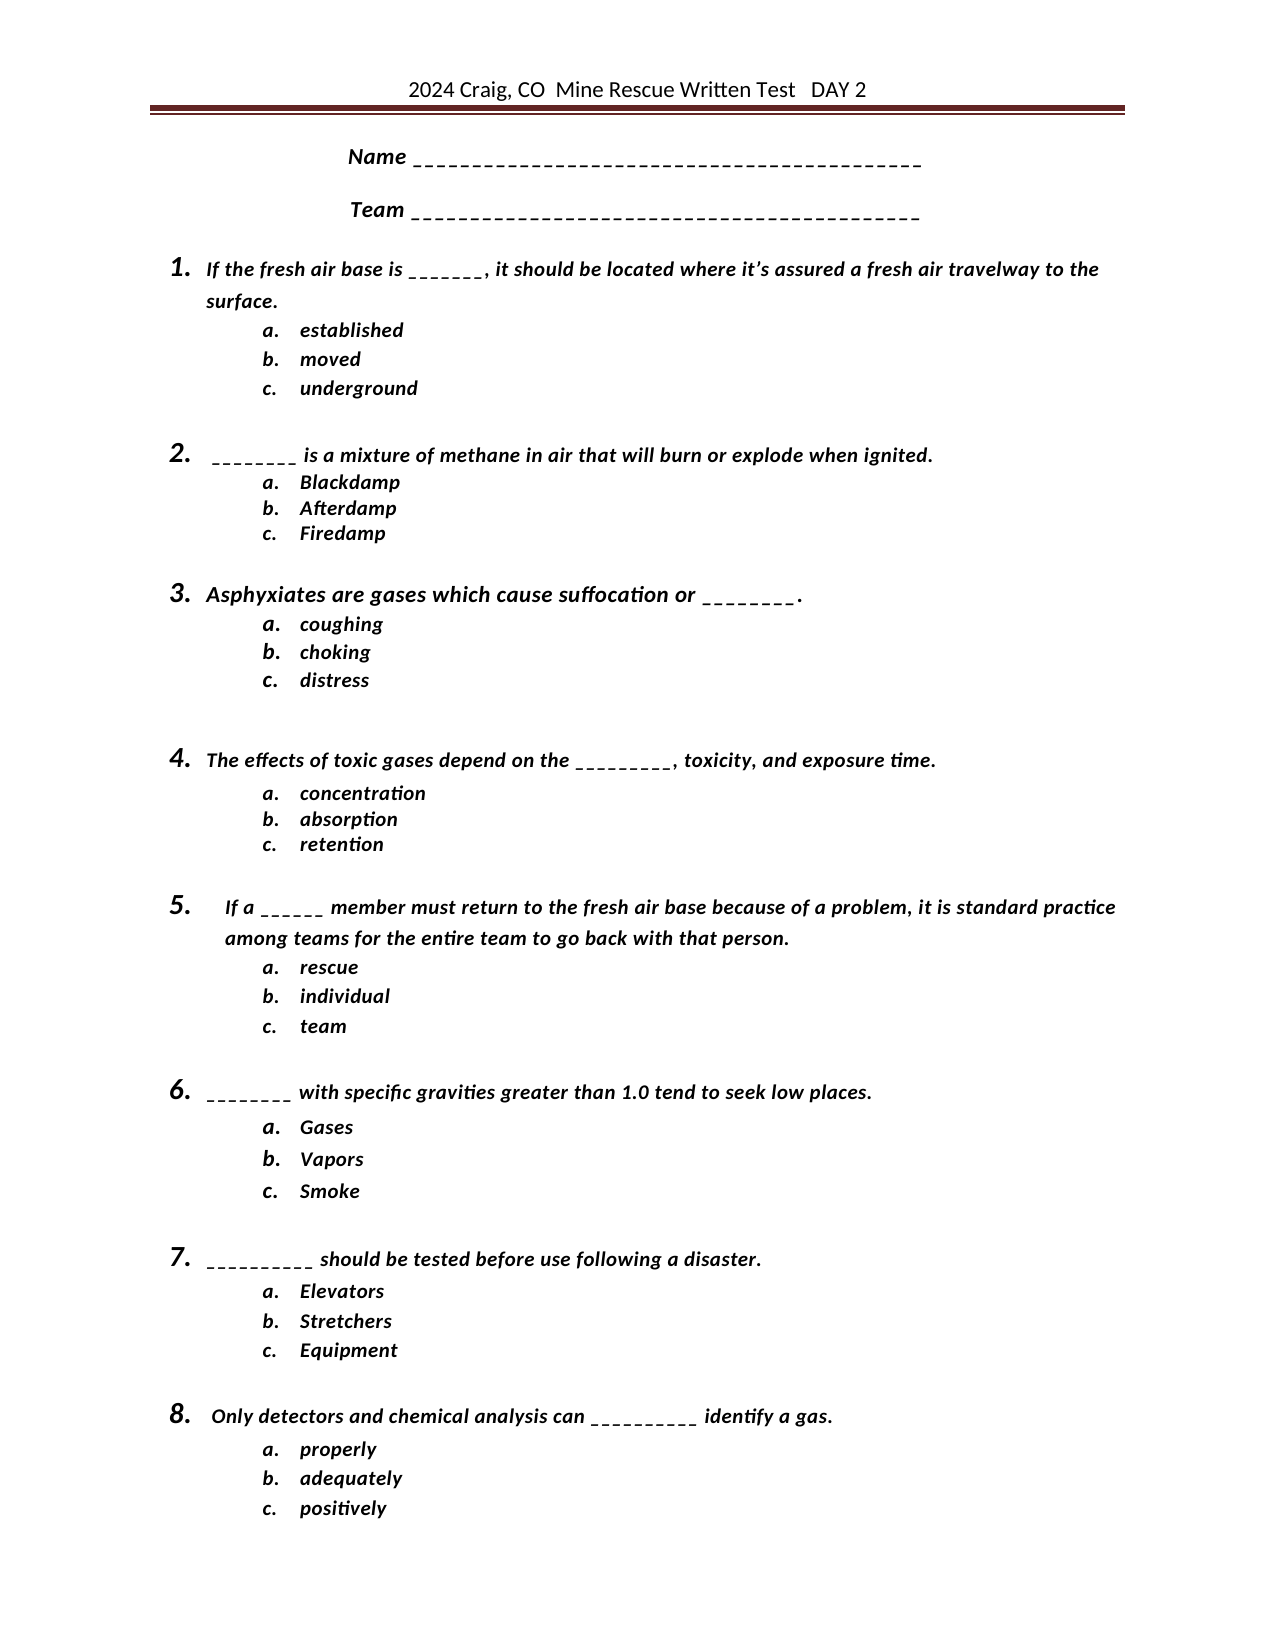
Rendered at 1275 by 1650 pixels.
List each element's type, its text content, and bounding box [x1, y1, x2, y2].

list Elevators [262, 1279, 1125, 1304]
list underground [262, 375, 1125, 401]
list Asphyxiates are gases which cause suffocation or ________. [169, 574, 1125, 609]
list ________ is a mixture of methane in air that will burn or explode when ignited. [169, 434, 1125, 469]
list positively [262, 1495, 1125, 1520]
list If a ______ member must return to the fresh air base because of a problem, it is standard practice among teams for the entire team to go back with that person. [169, 886, 1125, 951]
list rescue [262, 954, 1125, 980]
list Equipment [262, 1337, 1125, 1362]
list Blackdamp [262, 469, 1125, 495]
list Afterdamp [262, 495, 1125, 520]
list Smoke [262, 1176, 1125, 1204]
list The effects of toxic gases depend on the _________, toxicity, and exposure time. [169, 739, 1125, 775]
list distress [262, 665, 1125, 693]
list adequately [262, 1466, 1125, 1491]
list coughing [262, 609, 1125, 637]
list __________ should be tested before use following a disaster. [169, 1238, 1125, 1273]
list Vapors [262, 1144, 1125, 1172]
list moved [262, 346, 1125, 372]
list Stretchers [262, 1308, 1125, 1333]
list choking [262, 637, 1125, 665]
list ________ with specific gravities greater than 1.0 tend to seek low places. [169, 1071, 1125, 1107]
list Gases [262, 1112, 1125, 1140]
list Only detectors and chemical analysis can __________ identify a gas. [169, 1395, 1125, 1431]
list concentration [262, 781, 1125, 806]
list properly [262, 1436, 1125, 1462]
list individual [262, 984, 1125, 1009]
list retention [262, 831, 1125, 857]
text Name ___________________________________________ [150, 142, 1125, 171]
list team [262, 1013, 1125, 1038]
list absorption [262, 806, 1125, 831]
text Team ___________________________________________ [150, 196, 1125, 223]
list established [262, 317, 1125, 342]
list If the fresh air base is _______, it should be located where it’s assured a fresh air travelway to the surface. [169, 248, 1125, 313]
list Firedamp [262, 520, 1125, 546]
